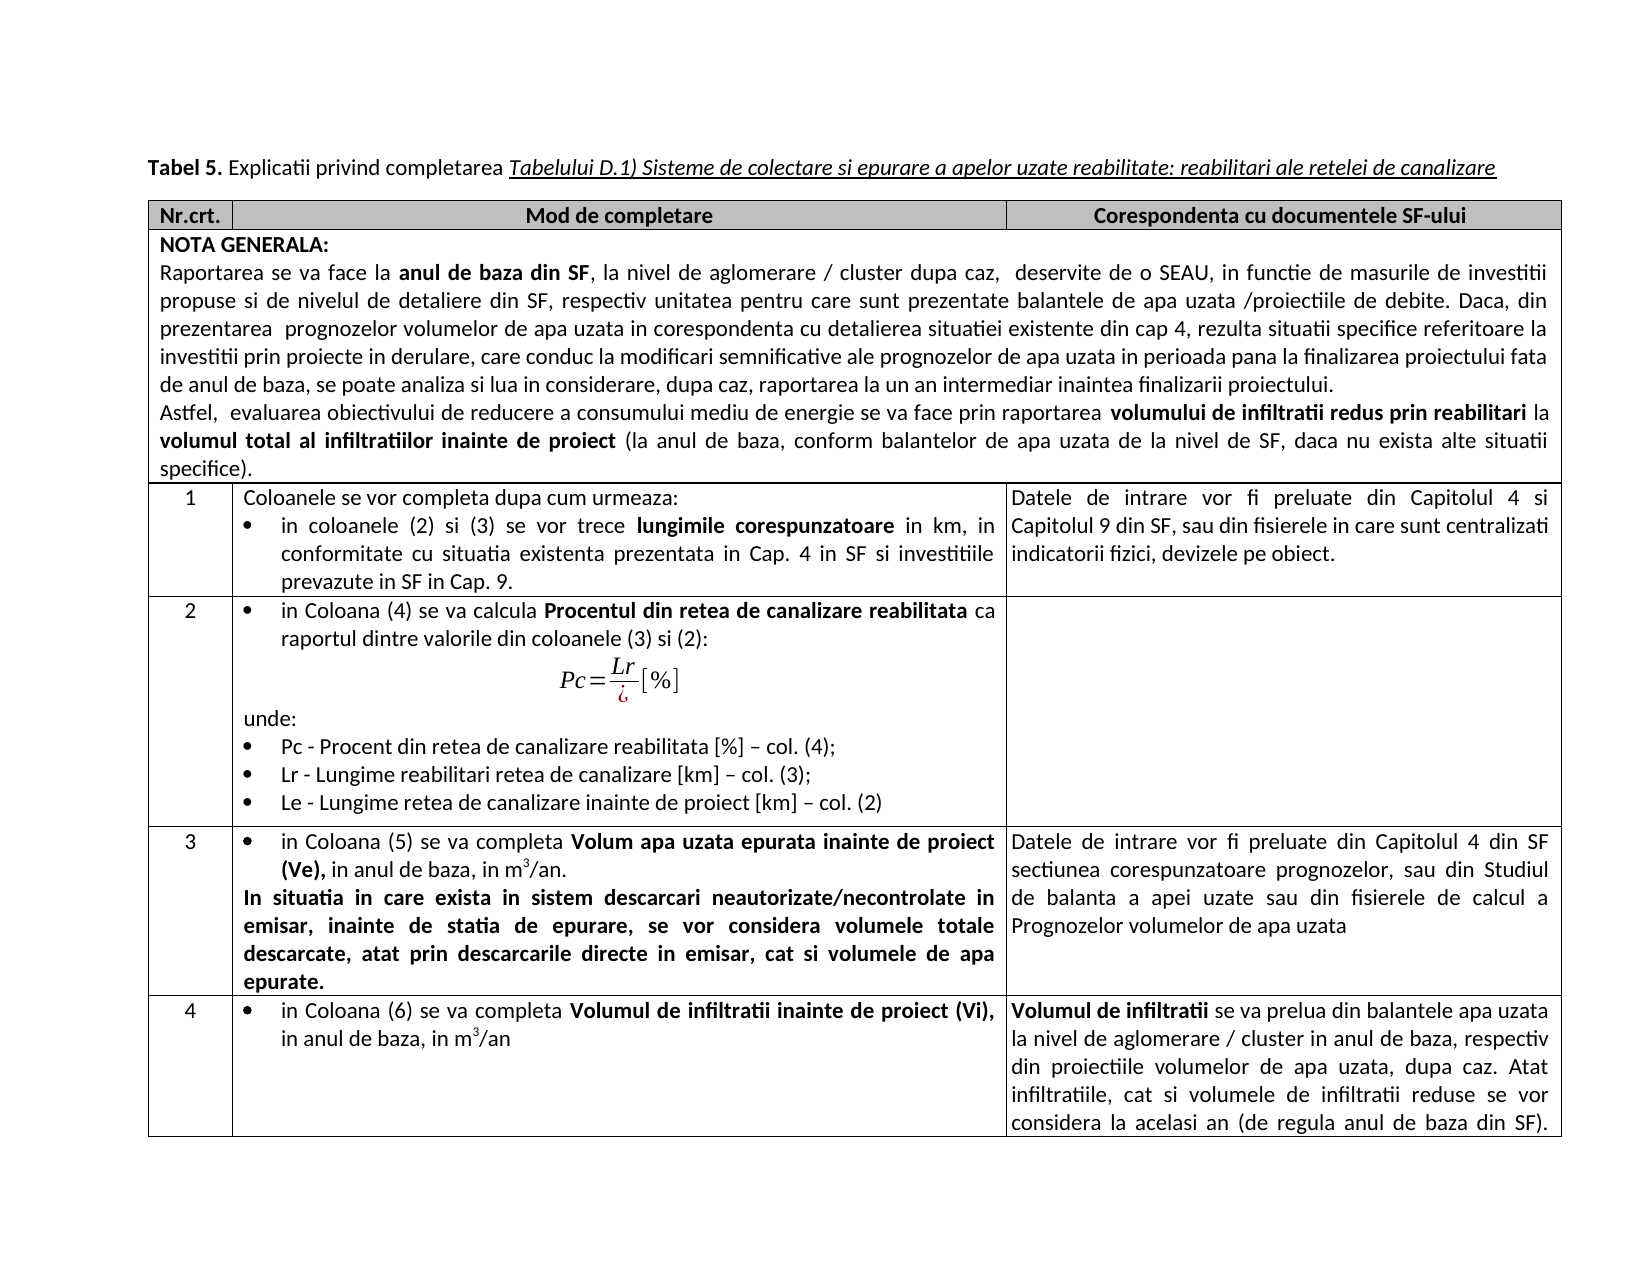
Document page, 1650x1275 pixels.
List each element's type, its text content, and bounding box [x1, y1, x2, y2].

table_cell Datele de intrare vor fi preluate din Capitolul 4 si Capitolul 9 din SF, sau din fisierele in care sunt centralizati indicatorii fizici, devizele pe obiect. [1007, 484, 1561, 596]
table_header Nr.crt. [149, 201, 232, 229]
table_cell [233, 996, 1006, 1136]
table_header Corespondenta cu documentele SF-ului [1007, 201, 1561, 229]
table_cell Coloanele se vor completa dupa cum urmeaza: in coloanele (2) si (3) se vor trece lungimile corespunzatoare in km, in conformitate cu situatia existenta prezentata in Cap. 4 in SF si investitiile prevazute in SF in Cap. 9. [233, 484, 1006, 596]
table_cell 4 [149, 996, 232, 1136]
table_cell 3 [149, 827, 232, 995]
table_cell in Coloana (5) se va completa Volum apa uzata epurata inainte de proiect (Ve), in anul de baza, in m3/an. In situatia in care exista in sistem descarcari neautorizate/necontrolate in emisar, inainte de statia de epurare, se vor considera volumele totale descarcate, atat prin descarcarile directe in emisar, cat si volumele de apa epurate. [233, 827, 1006, 995]
table_cell in Coloana (4) se va calcula Procentul din retea de canalizare reabilitata ca raportul dintre valorile din coloanele (3) si (2): unde: Pc - Procent din retea de canalizare reabilitata [%] – col. (4); Lr - Lungime reabilitari retea de canalizare [km] – col. (3); Le - Lungime retea de canalizare inainte de proiect [km] – col. (2) [233, 597, 1006, 826]
table_cell [1007, 597, 1561, 826]
table_cell NOTA GENERALA: Raportarea se va face la anul de baza din SF, la nivel de aglomerare / cluster dupa caz, deservite de o SEAU, in functie de masurile de investitii propuse si de nivelul de detaliere din SF, respectiv unitatea pentru care sunt prezentate balantele de apa uzata /proiectiile de debite. Daca, din prezentarea prognozelor volumelor de apa uzata in corespondenta cu detalierea situatiei existente din cap 4, rezulta situatii specifice referitoare la investitii prin proiecte in derulare, care conduc la modificari semnificative ale prognozelor de apa uzata in perioada pana la finalizarea proiectului fata de anul de baza, se poate analiza si lua in considerare, dupa caz, raportarea la un an intermediar inaintea finalizarii proiectului. Astfel, evaluarea obiectivului de reducere a consumului mediu de energie se va face prin raportarea volumului de infiltratii redus prin reabilitari la volumul total al infiltratiilor inainte de proiect (la anul de baza, conform balantelor de apa uzata de la nivel de SF, daca nu exista alte situatii specifice). [149, 230, 1561, 482]
table_cell 2 [149, 597, 232, 826]
text Tabel 5. Explicatii privind completarea Tabelului D.1) Sisteme de colectare si epurare a apelor uzate reabilitate: reabilitari ale retelei de canalizare [148, 153, 1561, 181]
table_header Mod de completare [233, 201, 1006, 229]
table_cell Datele de intrare vor fi preluate din Capitolul 4 din SF sectiunea corespunzatoare prognozelor, sau din Studiul de balanta a apei uzate sau din fisierele de calcul a Prognozelor volumelor de apa uzata [1007, 827, 1561, 995]
table_cell 1 [149, 484, 232, 596]
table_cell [1007, 996, 1561, 1136]
